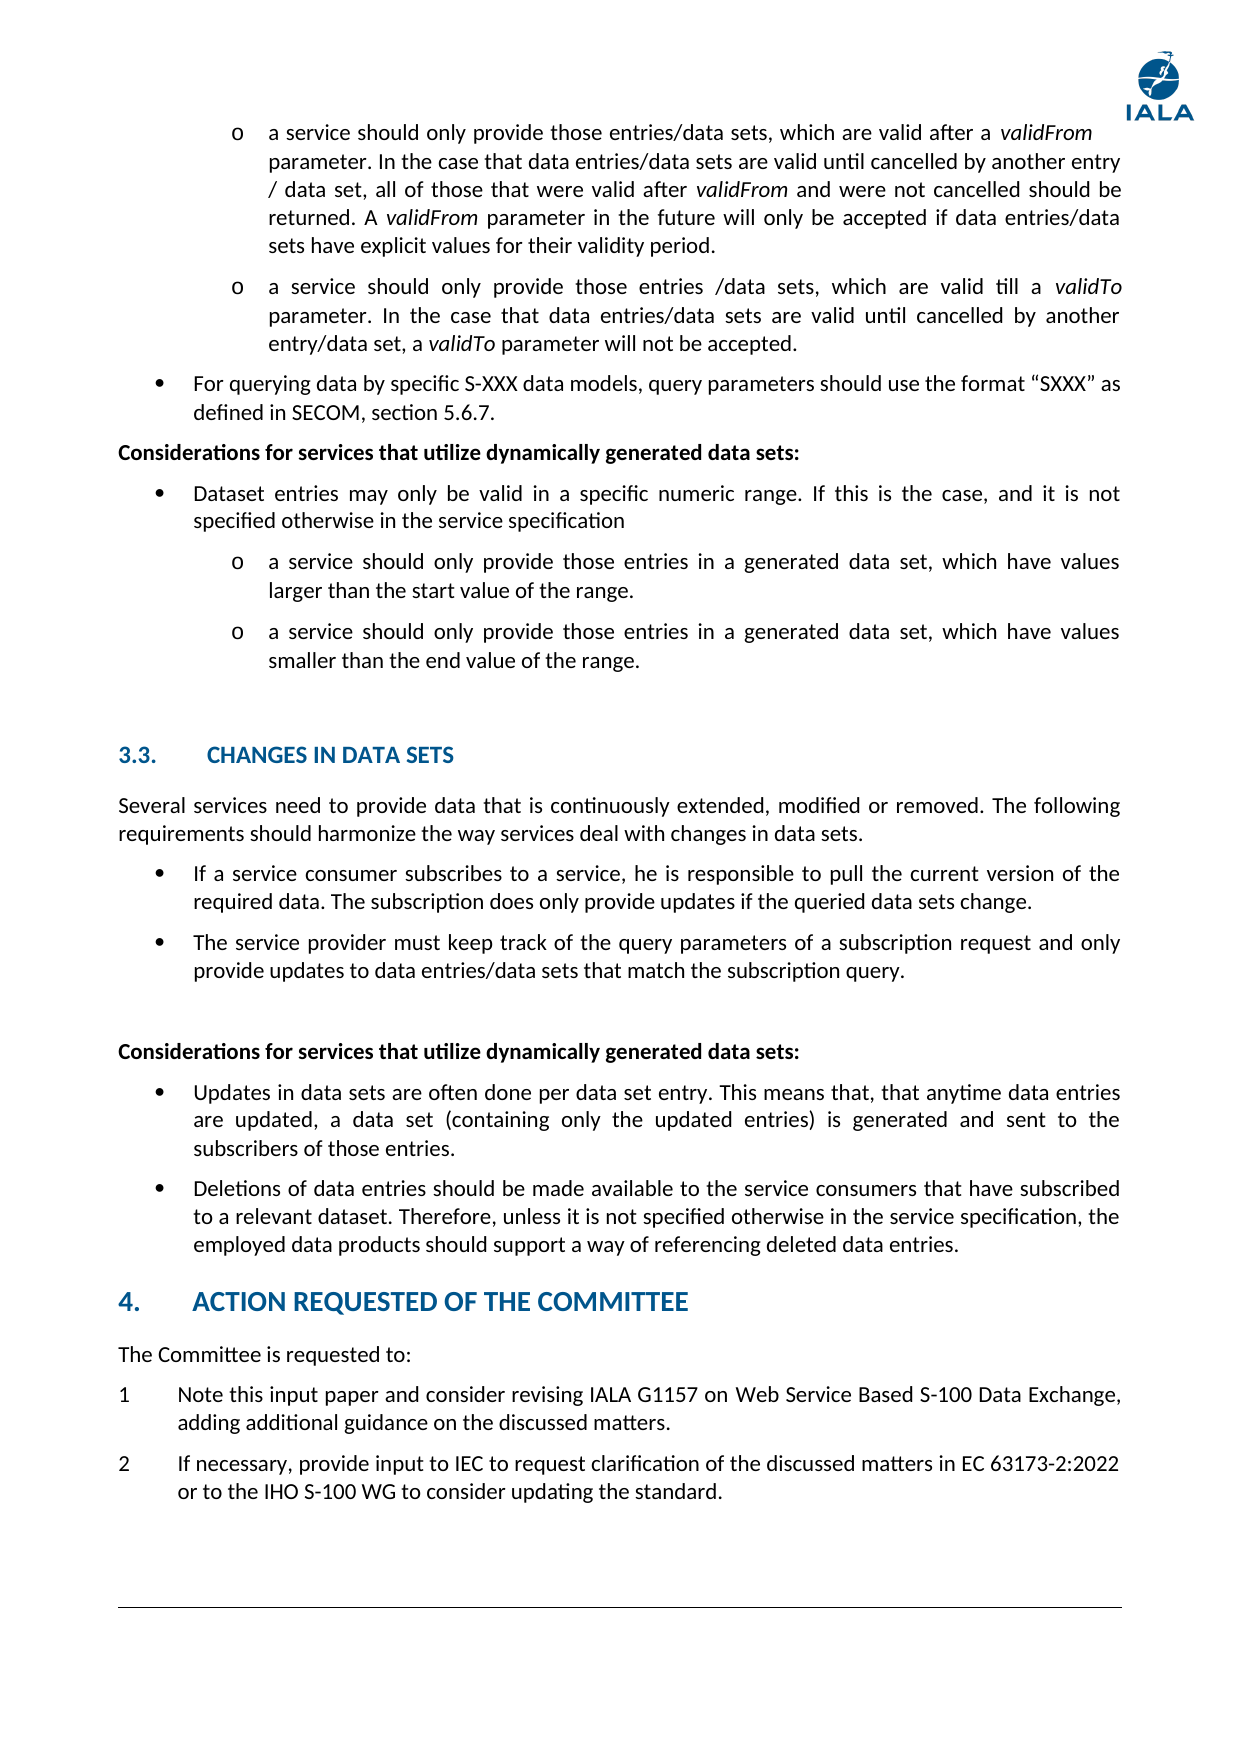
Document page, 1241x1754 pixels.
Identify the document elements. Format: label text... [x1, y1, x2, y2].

list Dataset entries may only be valid in a specific numeric range. If this is the case, and it is not specified otherwise in the service specification [156, 479, 1122, 535]
text Several services need to provide data that is continuously extended, modified or removed. The following requirements should harmonize the way services deal with changes in data sets. [118, 791, 1122, 847]
subtitle Changes in Data Sets [118, 739, 1122, 770]
list Deletions of data entries should be made available to the service consumers that have subscribed to a relevant dataset. Therefore, unless it is not specified otherwise in the service specification, the employed data products should support a way of referencing deleted data entries. [156, 1174, 1122, 1258]
list a service should only provide those entries in a generated data set, which have values smaller than the end value of the range. [231, 617, 1122, 674]
list a service should only provide those entries in a generated data set, which have values larger than the start value of the range. [231, 547, 1122, 604]
list a service should only provide those entries /data sets, which are valid till a validTo parameter. In the case that data entries/data sets are valid until cancelled by another entry/data set, a validTo parameter will not be accepted. [231, 272, 1122, 357]
list If a service consumer subscribes to a service, he is responsible to pull the current version of the required data. The subscription does only provide updates if the queried data sets change. [156, 859, 1122, 916]
list If necessary, provide input to IEC to request clarification of the discussed matters in EC 63173-2:2022 or to the IHO S-100 WG to consider updating the standard. [118, 1449, 1122, 1505]
list Note this input paper and consider revising IALA G1157 on Web Service Based S-100 Data Exchange, adding additional guidance on the discussed matters. [118, 1380, 1122, 1436]
text Considerations for services that utilize dynamically generated data sets: [118, 1037, 1122, 1065]
list Updates in data sets are often done per data set entry. This means that, that anytime data entries are updated, a data set (containing only the updated entries) is generated and sent to the subscribers of those entries. [156, 1078, 1122, 1162]
list a service should only provide those entries/data sets, which are valid after a validFrom parameter. In the case that data entries/data sets are valid until cancelled by another entry / data set, all of those that were valid after validFrom and were not cancelled should be returned. A validFrom parameter in the future will only be accepted if data entries/data sets have explicit values for their validity period. [231, 118, 1122, 259]
list The service provider must keep track of the query parameters of a subscription request and only provide updates to data entries/data sets that match the subscription query. [156, 928, 1122, 984]
text The Committee is requested to: [118, 1340, 1122, 1368]
text Considerations for services that utilize dynamically generated data sets: [118, 438, 1122, 466]
picture [1111, 43, 1206, 136]
list For querying data by specific S-XXX data models, query parameters should use the format “SXXX” as defined in SECOM, section 5.6.7. [156, 369, 1122, 426]
subtitle Action requested of the Committee [118, 1283, 1122, 1319]
